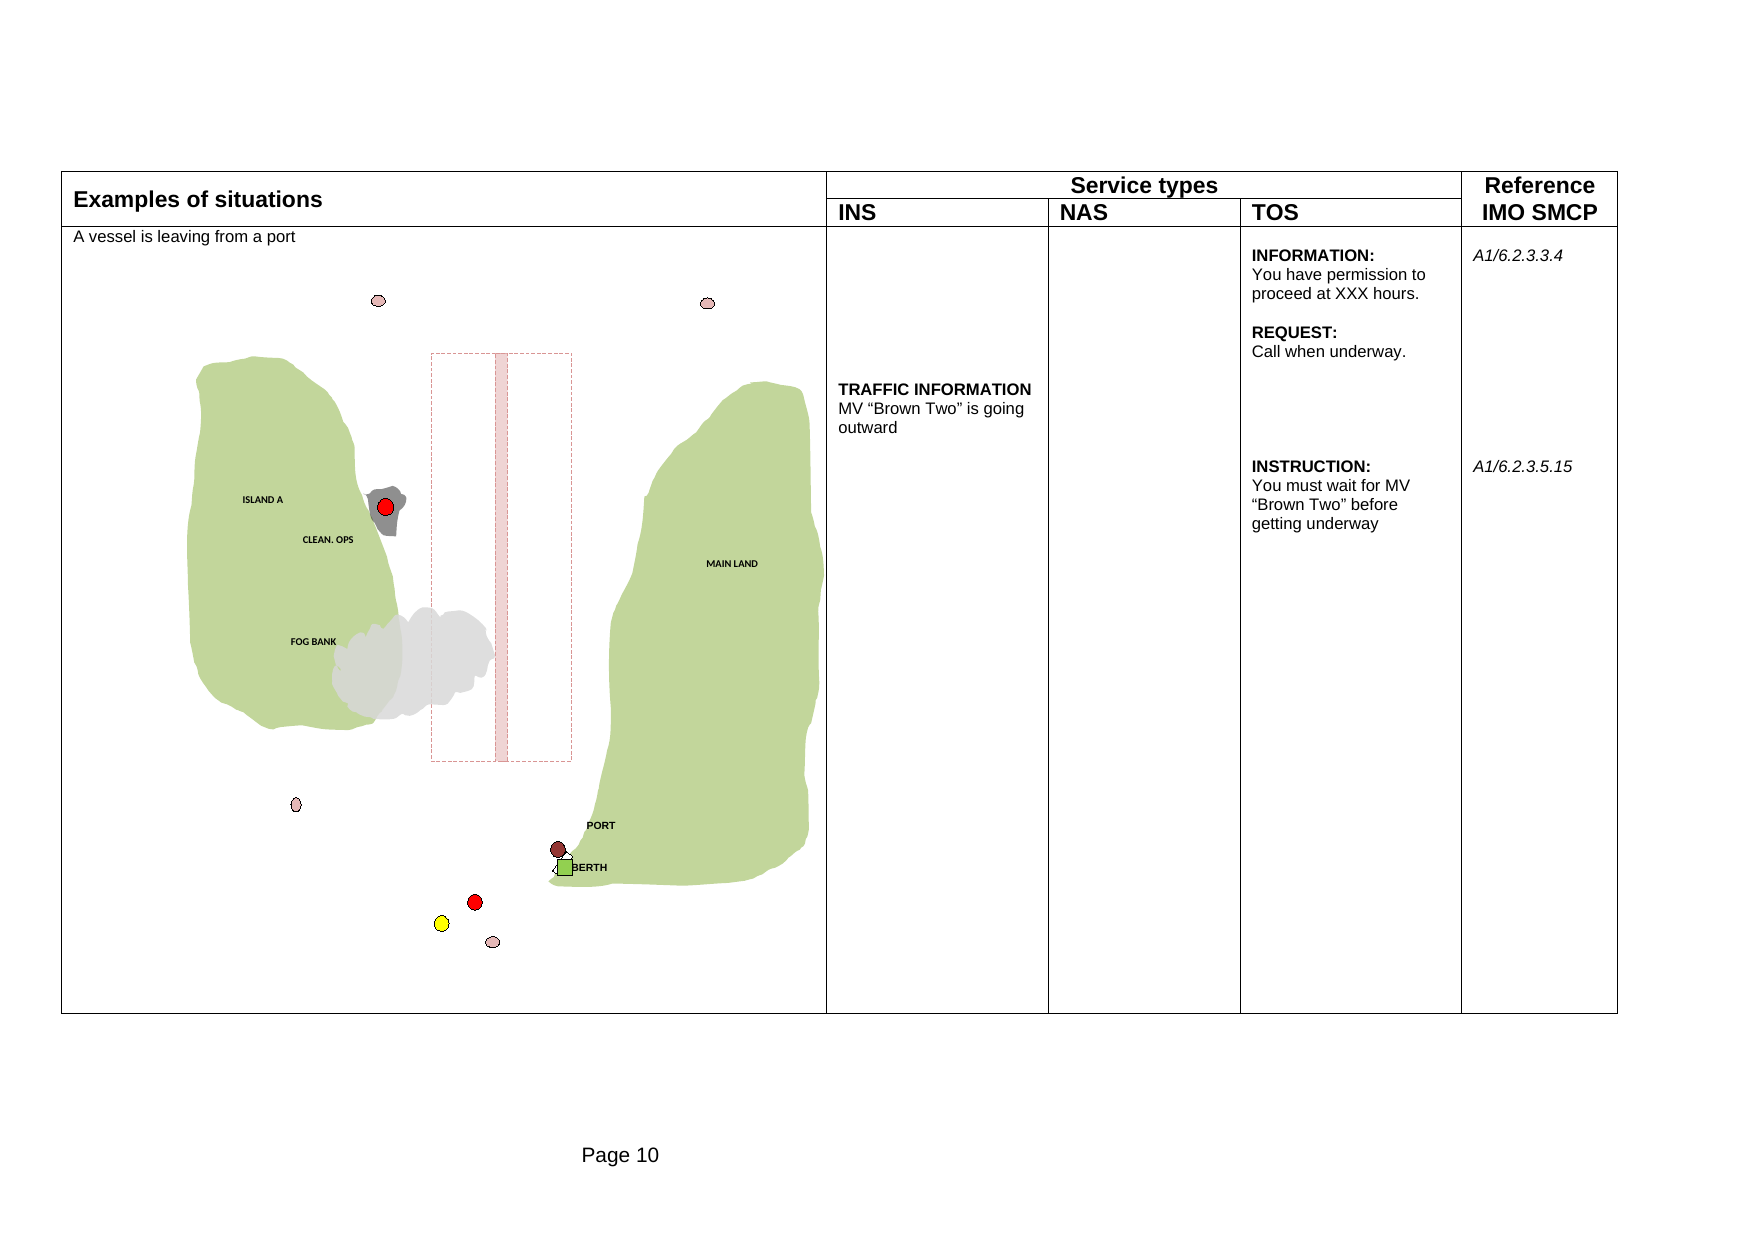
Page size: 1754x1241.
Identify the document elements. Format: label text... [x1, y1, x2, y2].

table_cell TOS [1241, 199, 1461, 226]
table_cell INFORMATION: You have permission to proceed at XXX hours. REQUEST: Call when underway. INSTRUCTION: You must wait for MV “Brown Two” before getting underway [1241, 227, 1461, 1012]
table_cell TRAFFIC INFORMATION MV “Brown Two” is going outward [827, 227, 1048, 1012]
table_header Reference IMO SMCP [1462, 172, 1617, 226]
table_header Service types [827, 172, 1461, 198]
table_cell INS [827, 199, 1048, 226]
table_cell A1/6.2.3.3.4 A1/6.2.3.5.15 [1462, 227, 1617, 1012]
table_cell [1049, 227, 1240, 1012]
table_header Examples of situations [62, 172, 826, 226]
table_cell A vessel is leaving from a port [62, 227, 826, 1012]
table_cell NAS [1049, 199, 1240, 226]
